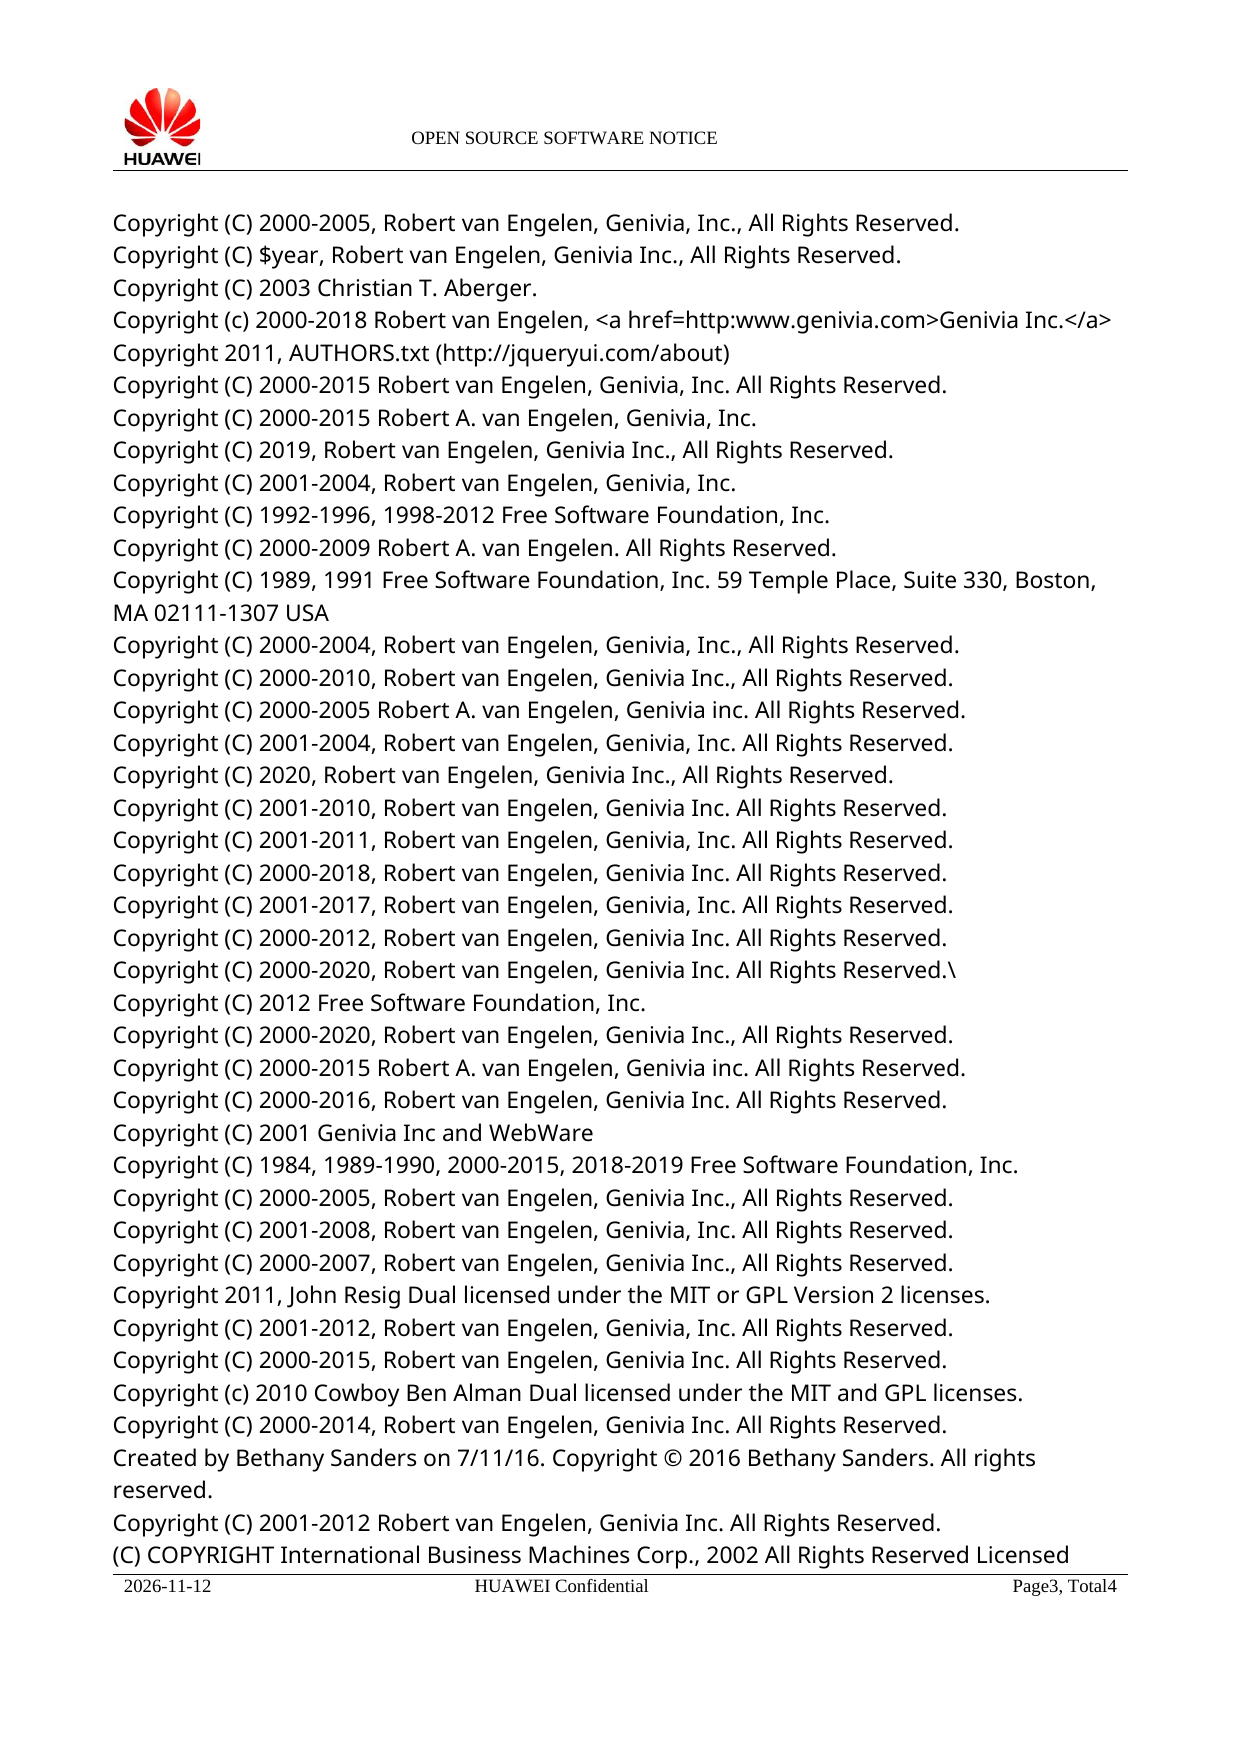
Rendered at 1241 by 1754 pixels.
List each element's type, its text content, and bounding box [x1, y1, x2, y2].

picture [124, 88, 201, 165]
